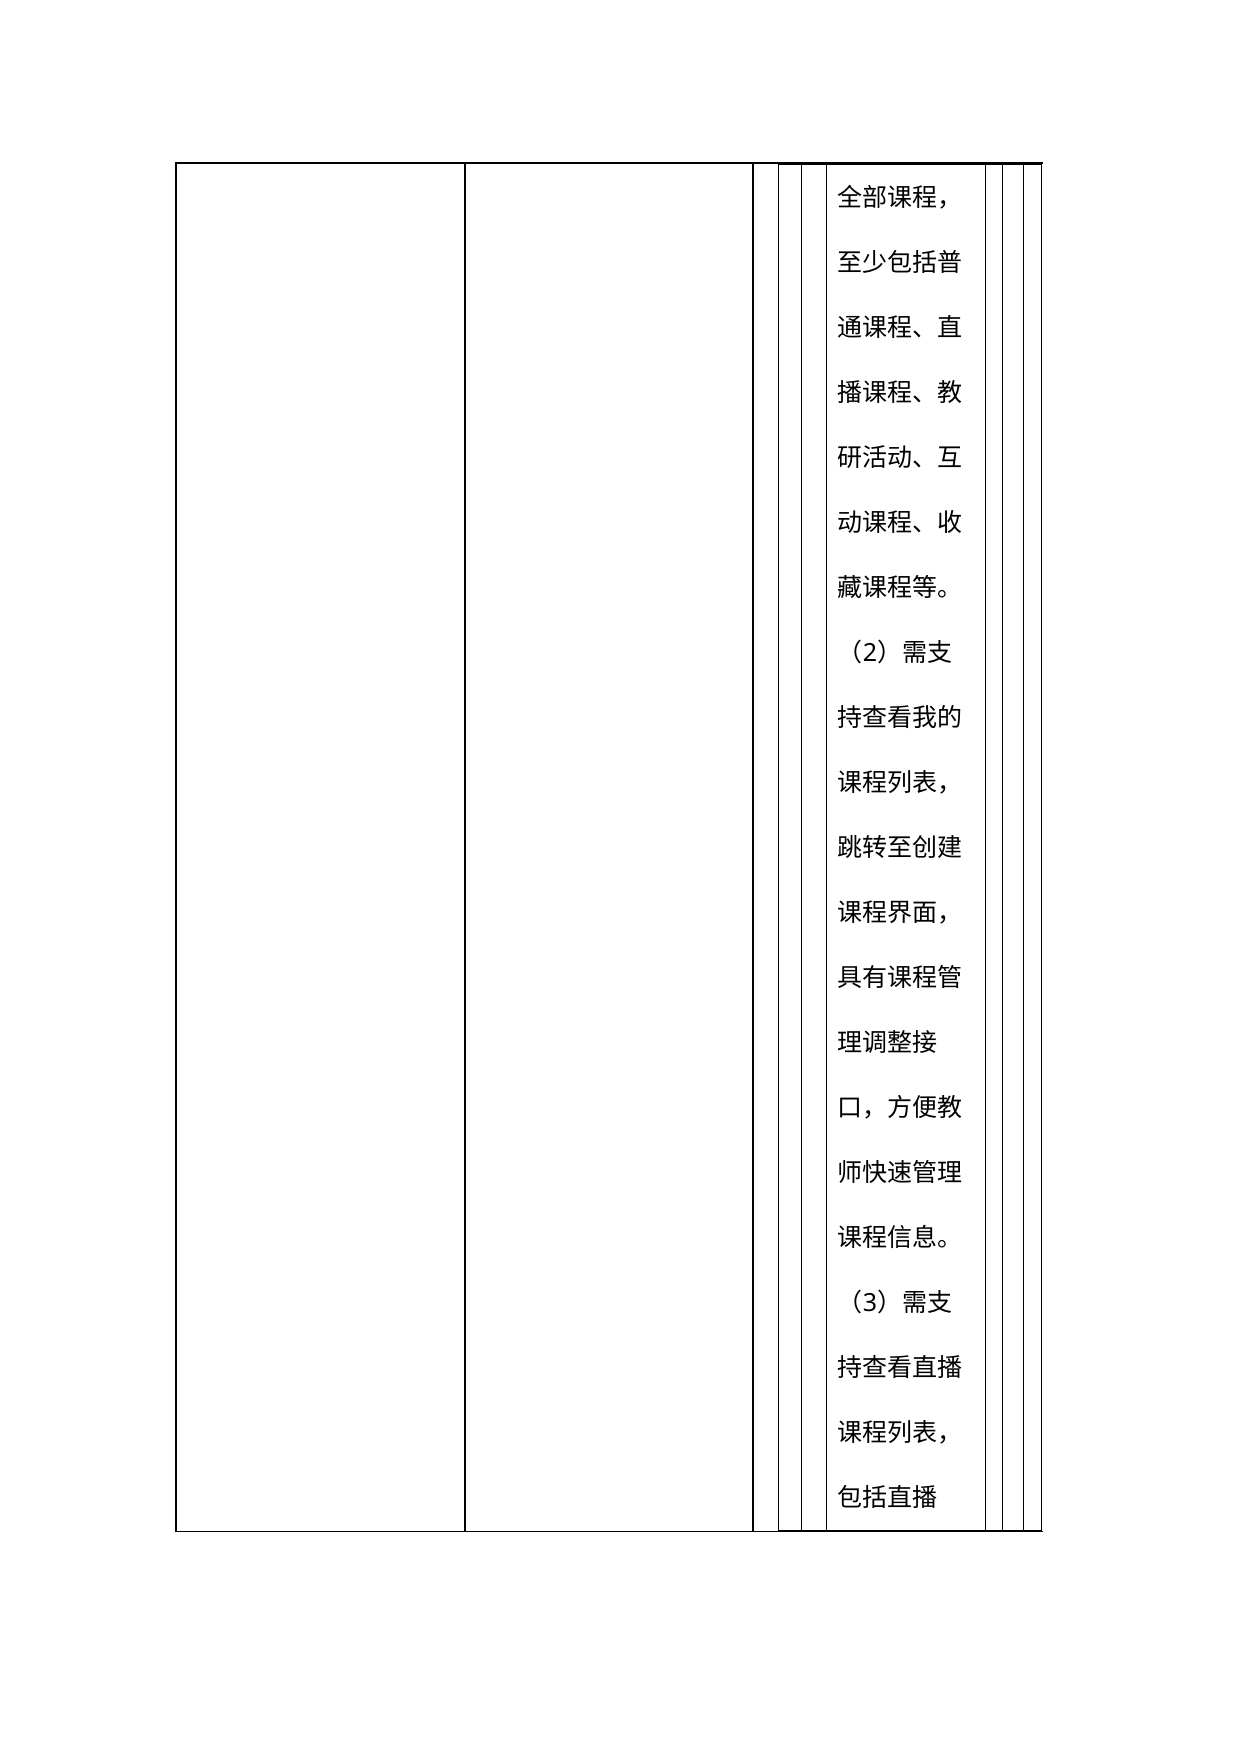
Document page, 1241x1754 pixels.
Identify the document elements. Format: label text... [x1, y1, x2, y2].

table_cell [827, 165, 985, 1530]
table_cell [754, 164, 778, 1531]
table_cell [1003, 165, 1023, 1530]
table_cell [802, 165, 826, 1530]
table_cell [779, 165, 801, 1530]
table_cell [986, 165, 1002, 1530]
table_cell [1024, 165, 1041, 1530]
table_cell [466, 164, 752, 1531]
table_cell 1 [177, 164, 464, 1531]
